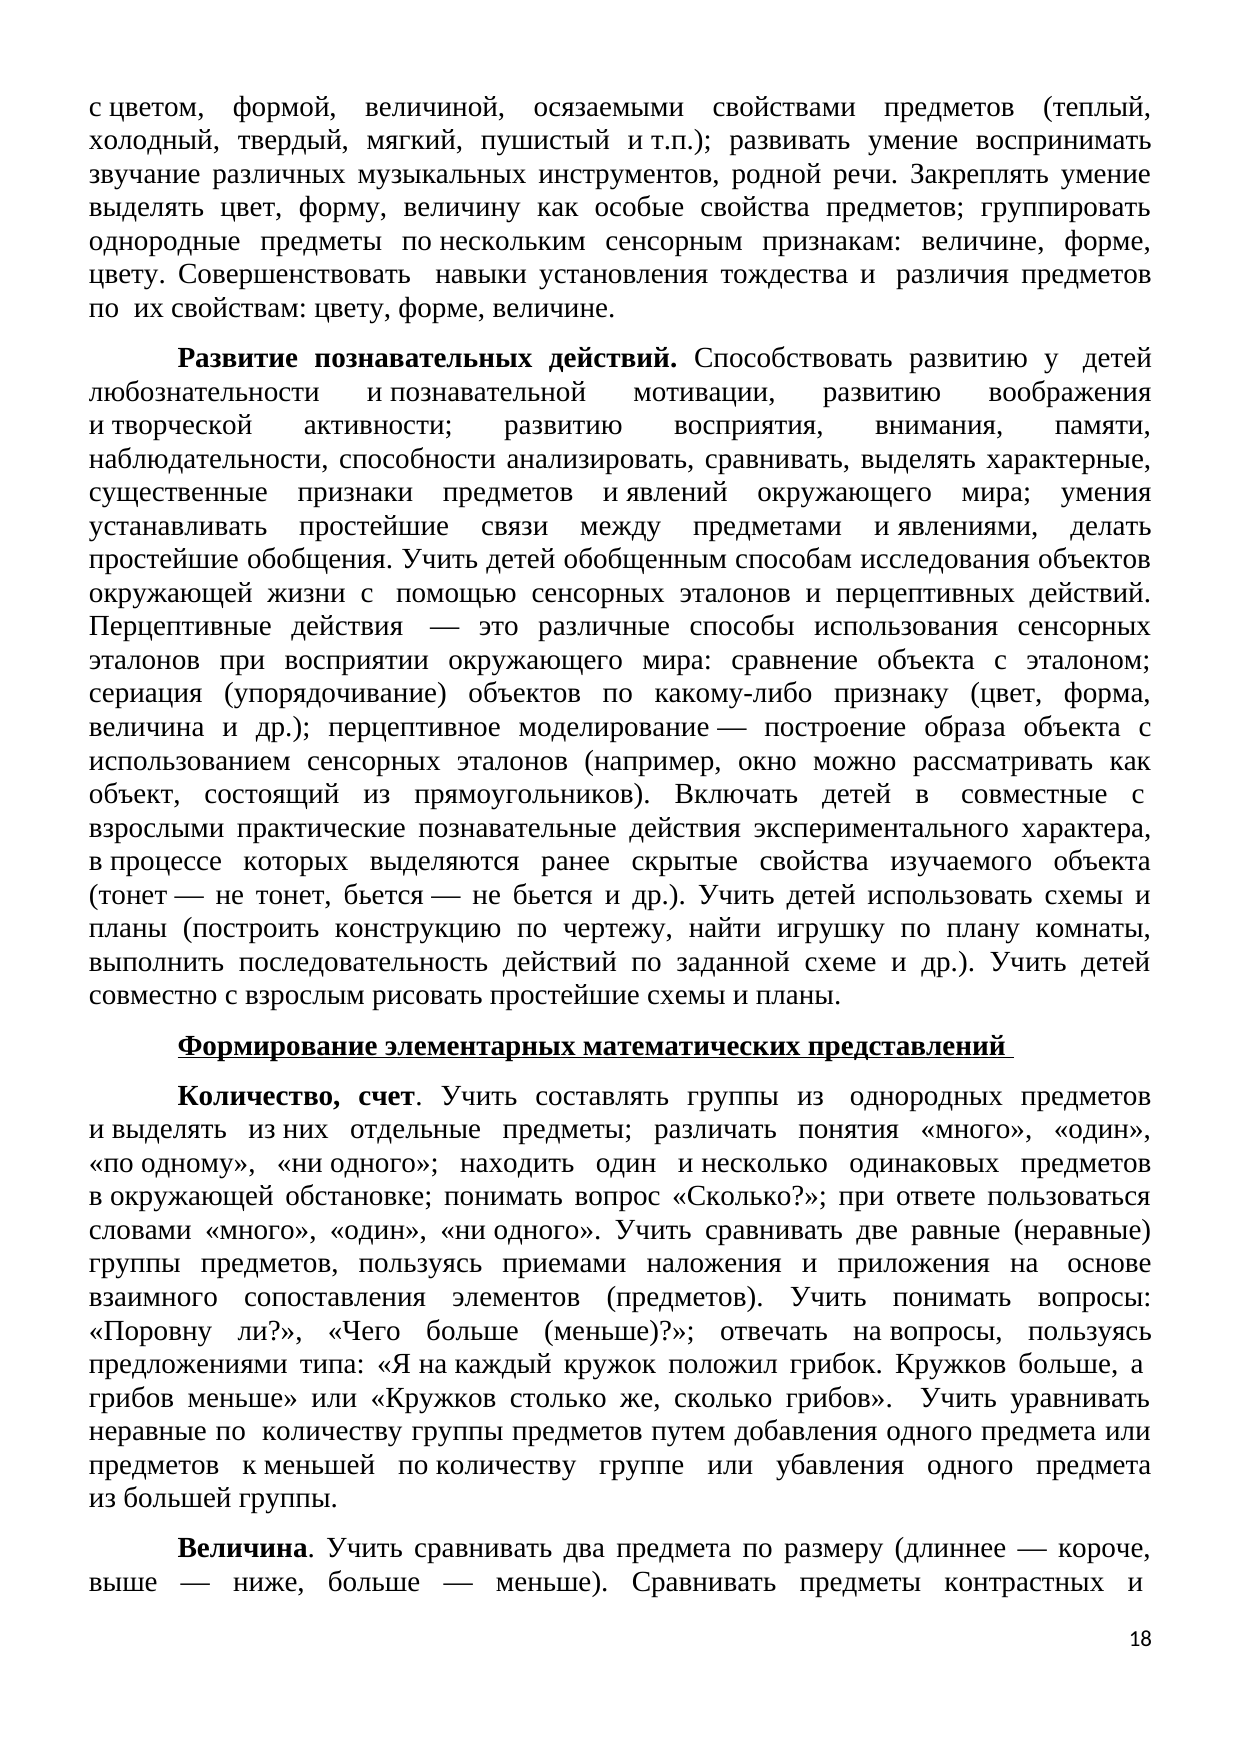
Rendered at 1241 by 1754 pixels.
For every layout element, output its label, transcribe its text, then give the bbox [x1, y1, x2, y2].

text Количество, счет. Учить составлять группы из однородных предметов и выделять из них отдельные предметы; различать понятия «много», «один», «по одному», «ни одного»; находить один и несколько одинаковых предметов в окружающей обстановке; понимать вопрос «Сколько?»; при ответе пользоваться словами «много», «один», «ни одного». Учить сравнивать две равные (неравные) группы предметов, пользуясь приемами наложения и приложения на основе взаимного сопоставления элементов (предметов). Учить понимать вопросы: «Поровну ли?», «Чего больше (меньше)?»; отвечать на вопросы, пользуясь предложениями типа: «Я на каждый кружок положил грибок. Кружков больше, а грибов меньше» или «Кружков столько же, сколько грибов». Учить уравнивать неравные по количеству группы предметов путем добавления одного предмета или предметов к меньшей по количеству группе или убавления одного предмета из большей группы. [89, 1078, 1152, 1514]
text Формирование элементарных математических представлений [89, 1028, 1152, 1061]
text Развитие познавательных действий. Способствовать развитию у детей любознательности и познавательной мотивации, развитию воображения и творческой активности; развитию восприятия, внимания, памяти, наблюдательности, способности анализировать, сравнивать, выделять характерные, существенные признаки предметов и явлений окружающего мира; умения устанавливать простейшие связи между предметами и явлениями, делать простейшие обобщения. Учить детей обобщенным способам исследования объектов окружающей жизни с помощью сенсорных эталонов и перцептивных действий. Перцептивные действия — это различные способы использования сенсорных эталонов при восприятии окружающего мира: сравнение объекта с эталоном; сериация (упорядочивание) объектов по какому-либо признаку (цвет, форма, величина и др.); перцептивное моделирование — построение образа объекта с использованием сенсорных эталонов (например, окно можно рассматривать как объект, состоящий из прямоугольников). Включать детей в совместные с взрослыми практические познавательные действия экспериментального характера, в процессе которых выделяются ранее скрытые свойства изучаемого объекта (тонет — не тонет, бьется — не бьется и др.). Учить детей использовать схемы и планы (построить конструкцию по чертежу, найти игрушку по плану комнаты, выполнить последовательность действий по заданной схеме и др.). Учить детей совместно с взрослым рисовать простейшие схемы и планы. [89, 340, 1152, 1011]
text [89, 1531, 1152, 1598]
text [89, 89, 1152, 323]
